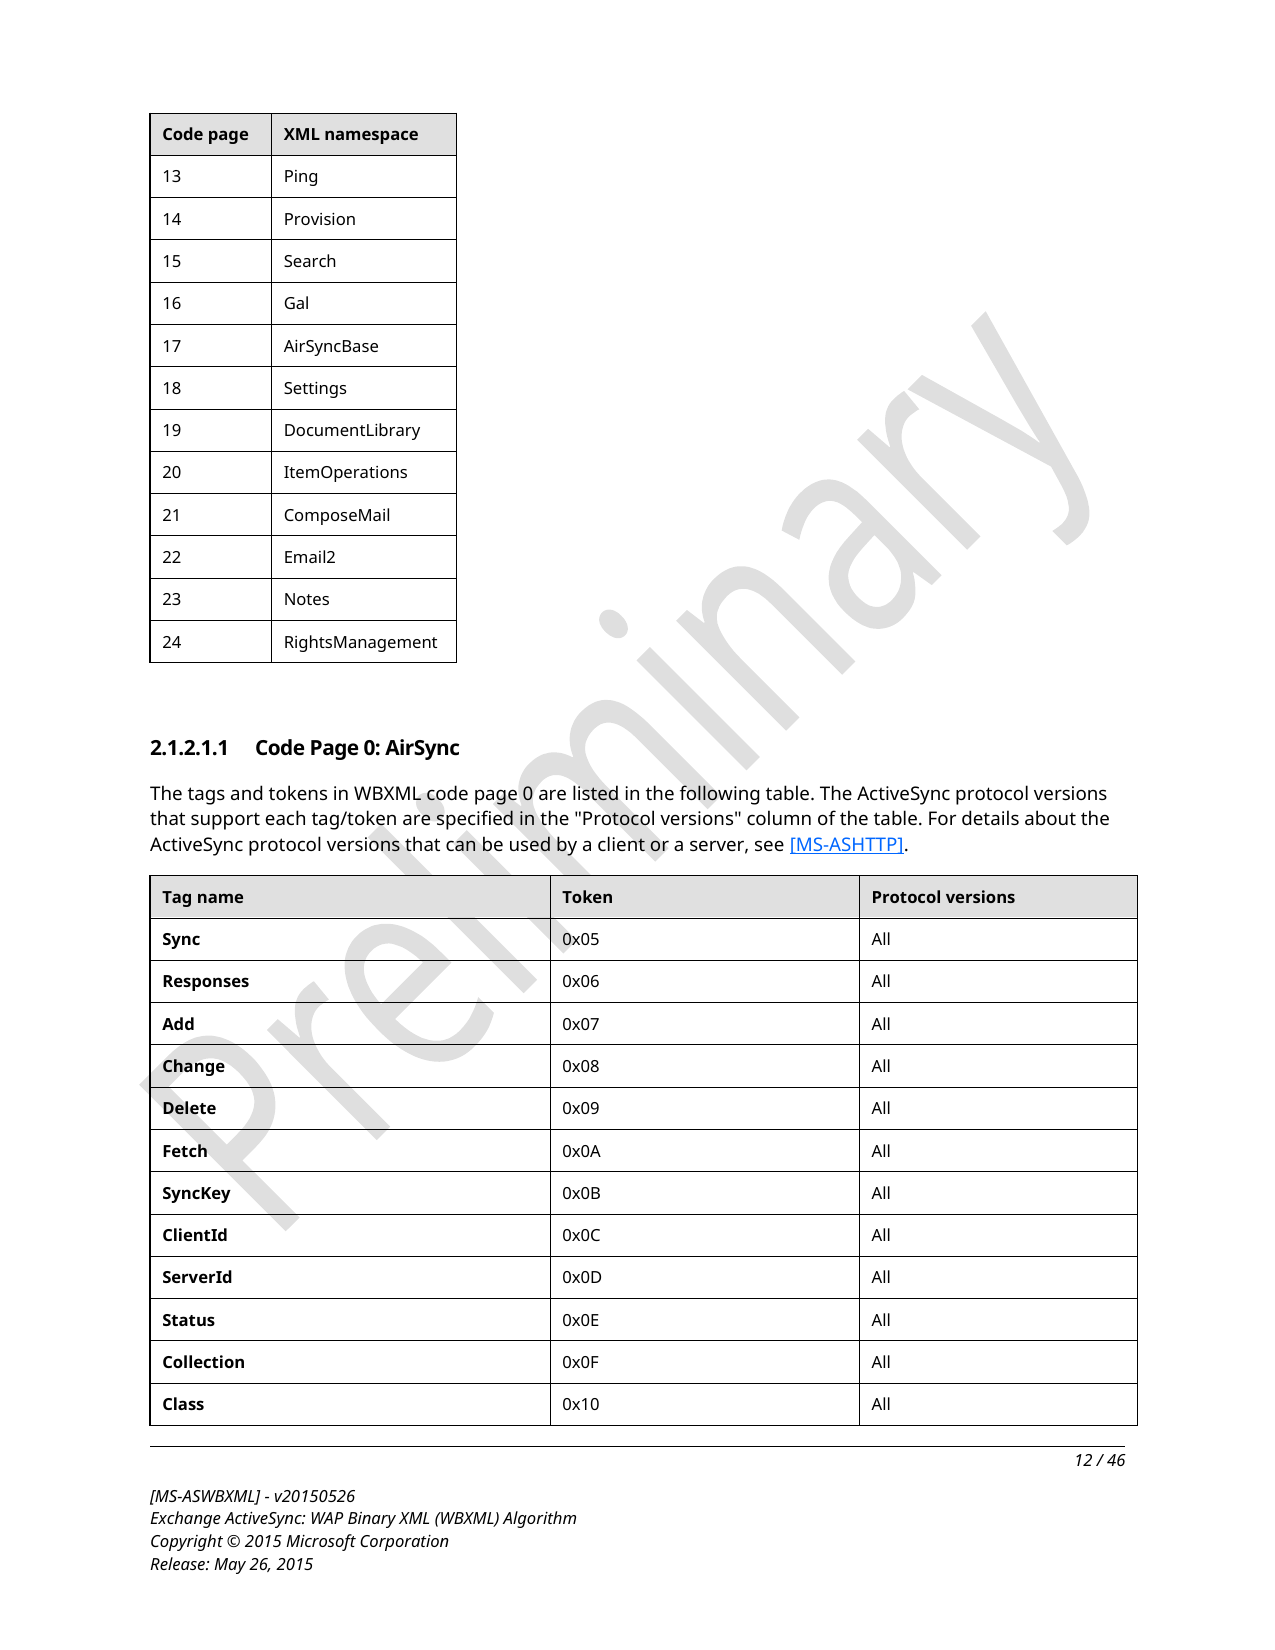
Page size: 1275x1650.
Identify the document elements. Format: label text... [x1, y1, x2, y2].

table_cell 21 [151, 494, 271, 535]
table_cell Provision [272, 198, 456, 239]
table_cell 17 [151, 325, 271, 366]
table_cell All [860, 1341, 1137, 1383]
table_cell 23 [151, 579, 271, 620]
table_header Protocol versions [860, 876, 1137, 917]
table_cell All [860, 1299, 1137, 1340]
table_cell ServerId [151, 1257, 550, 1298]
table_header Code page [151, 114, 271, 155]
table_cell 0x07 [551, 1003, 859, 1044]
table_cell RightsManagement [272, 621, 456, 662]
table_cell Add [151, 1003, 550, 1044]
text The tags and tokens in WBXML code page 0 are listed in the following table. The ActiveSync protocol versions that support each tag/token are specified in the "Protocol versions" column of the table. For details about the ActiveSync protocol versions that can be used by a client or a server, see [MS-ASHTTP]. [150, 780, 1125, 856]
table_cell 14 [151, 198, 271, 239]
table_cell 16 [151, 283, 271, 324]
table_cell All [860, 919, 1137, 960]
table_cell All [860, 1384, 1137, 1425]
table_cell Sync [151, 919, 550, 960]
table_cell 20 [151, 452, 271, 493]
table_cell 0x0A [551, 1130, 859, 1171]
table_cell 24 [151, 621, 271, 662]
table_cell All [860, 1257, 1137, 1298]
table_cell All [860, 1215, 1137, 1256]
table_cell Ping [272, 156, 456, 197]
table_cell Responses [151, 961, 550, 1002]
table_cell ClientId [151, 1215, 550, 1256]
table_cell All [860, 1172, 1137, 1213]
table_cell Status [151, 1299, 550, 1340]
table_cell 22 [151, 536, 271, 578]
table_cell Class [151, 1384, 550, 1425]
table_cell Fetch [151, 1130, 550, 1171]
table_cell ComposeMail [272, 494, 456, 535]
table_cell All [860, 1045, 1137, 1087]
table_cell 15 [151, 240, 271, 282]
table_cell Search [272, 240, 456, 282]
table_cell 0x06 [551, 961, 859, 1002]
table_cell 0x0C [551, 1215, 859, 1256]
table_cell 0x0B [551, 1172, 859, 1213]
table_cell Change [151, 1045, 550, 1087]
table_cell Settings [272, 367, 456, 408]
table_cell 0x0F [551, 1341, 859, 1383]
table_cell ItemOperations [272, 452, 456, 493]
subtitle Code Page 0: AirSync [150, 733, 1125, 761]
table_cell All [860, 1003, 1137, 1044]
table_cell All [860, 961, 1137, 1002]
table_cell 19 [151, 410, 271, 451]
table_cell 0x0E [551, 1299, 859, 1340]
table_cell 13 [151, 156, 271, 197]
table_cell All [860, 1130, 1137, 1171]
table_header Tag name [151, 876, 550, 917]
table_cell Notes [272, 579, 456, 620]
table_cell AirSyncBase [272, 325, 456, 366]
table_cell All [860, 1088, 1137, 1129]
table_cell DocumentLibrary [272, 410, 456, 451]
table_cell 0x08 [551, 1045, 859, 1087]
table_header Token [551, 876, 859, 917]
table_cell 0x09 [551, 1088, 859, 1129]
table_cell 18 [151, 367, 271, 408]
table_cell 0x10 [551, 1384, 859, 1425]
table_header XML namespace [272, 114, 456, 155]
table_cell Collection [151, 1341, 550, 1383]
table_cell 0x0D [551, 1257, 859, 1298]
table_cell 0x05 [551, 919, 859, 960]
table_cell Gal [272, 283, 456, 324]
table_cell Delete [151, 1088, 550, 1129]
table_cell Email2 [272, 536, 456, 578]
table_cell SyncKey [151, 1172, 550, 1213]
